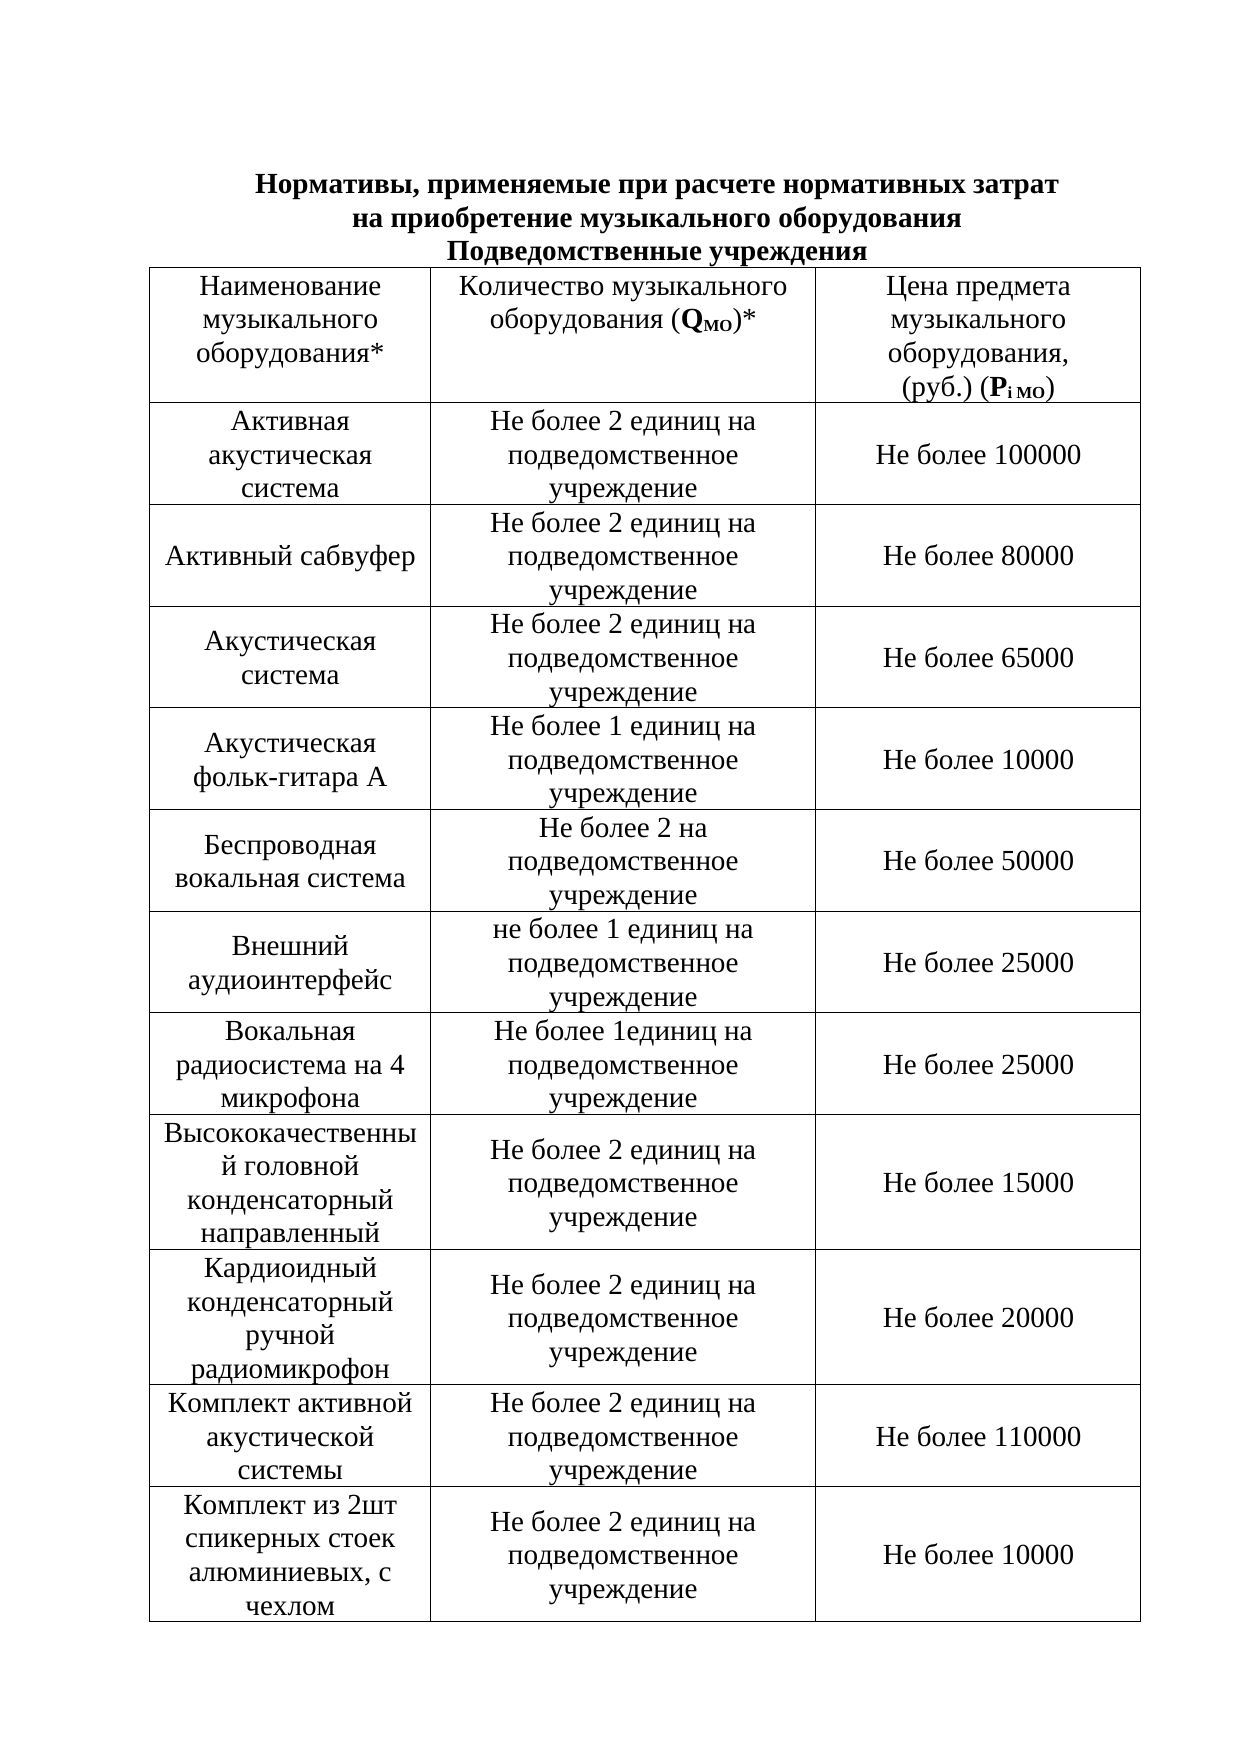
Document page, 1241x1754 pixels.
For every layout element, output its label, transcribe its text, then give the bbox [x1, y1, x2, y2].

table_cell Акустическая система [150, 607, 430, 707]
table_cell Не более 2 единиц на подведомственное учреждение [431, 1250, 815, 1384]
table_cell Не более 2 единиц на подведомственное учреждение [431, 1115, 815, 1249]
table_cell Не более 10000 [816, 1487, 1140, 1621]
text на приобретение музыкального оборудования [162, 200, 1152, 233]
table_cell Не более 2 единиц на подведомственное учреждение [431, 505, 815, 606]
table_cell Не более 15000 [816, 1115, 1140, 1249]
table_cell Внешний аудиоинтерфейс [150, 912, 430, 1012]
table_cell Не более 25000 [816, 912, 1140, 1012]
table_cell Вокальная радиосистема на 4 микрофона [150, 1013, 430, 1114]
table_cell Не более 1единиц на подведомственное учреждение [431, 1013, 815, 1114]
table_cell Не более 80000 [816, 505, 1140, 606]
table_cell Комплект из 2шт спикерных стоек алюминиевых, с чехлом [150, 1487, 430, 1621]
table_cell Не более 10000 [816, 708, 1140, 809]
table_cell Беспроводная вокальная система [150, 810, 430, 911]
text Нормативы, применяемые при расчете нормативных затрат [162, 166, 1152, 200]
table_cell Не более 2 единиц на подведомственное учреждение [431, 1487, 815, 1621]
table_cell Не более 50000 [816, 810, 1140, 911]
table_cell Не более 1 единиц на подведомственное учреждение [431, 708, 815, 809]
table_cell Не более 65000 [816, 607, 1140, 707]
table_cell не более 1 единиц на подведомственное учреждение [431, 912, 815, 1012]
table_cell Не более 100000 [816, 403, 1140, 504]
table_header Наименование музыкального оборудования* [150, 268, 430, 402]
table_cell Не более 25000 [816, 1013, 1140, 1114]
table_cell Не более 2 единиц на подведомственное учреждение [431, 607, 815, 707]
text Подведомственные учреждения [162, 233, 1152, 267]
table_cell Не более 2 на подведомственное учреждение [431, 810, 815, 911]
table_cell Не более 2 единиц на подведомственное учреждение [431, 403, 815, 504]
table_header Цена предмета музыкального оборудования, (руб.) (Рi МО) [816, 268, 1140, 402]
table_cell Активный сабвуфер [150, 505, 430, 606]
table_cell Высококачественный головной конденсаторный направленный [150, 1115, 430, 1249]
table_cell Активная акустическая система [150, 403, 430, 504]
table_header Количество музыкального оборудования (QМО)* [431, 268, 815, 402]
table_cell Не более 2 единиц на подведомственное учреждение [431, 1385, 815, 1486]
table_cell Не более 110000 [816, 1385, 1140, 1486]
table_cell Не более 20000 [816, 1250, 1140, 1384]
table_cell Акустическая фольк-гитара А [150, 708, 430, 809]
table_cell Комплект активной акустической системы [150, 1385, 430, 1486]
table_cell Кардиоидный конденсаторный ручной радиомикрофон [150, 1250, 430, 1384]
